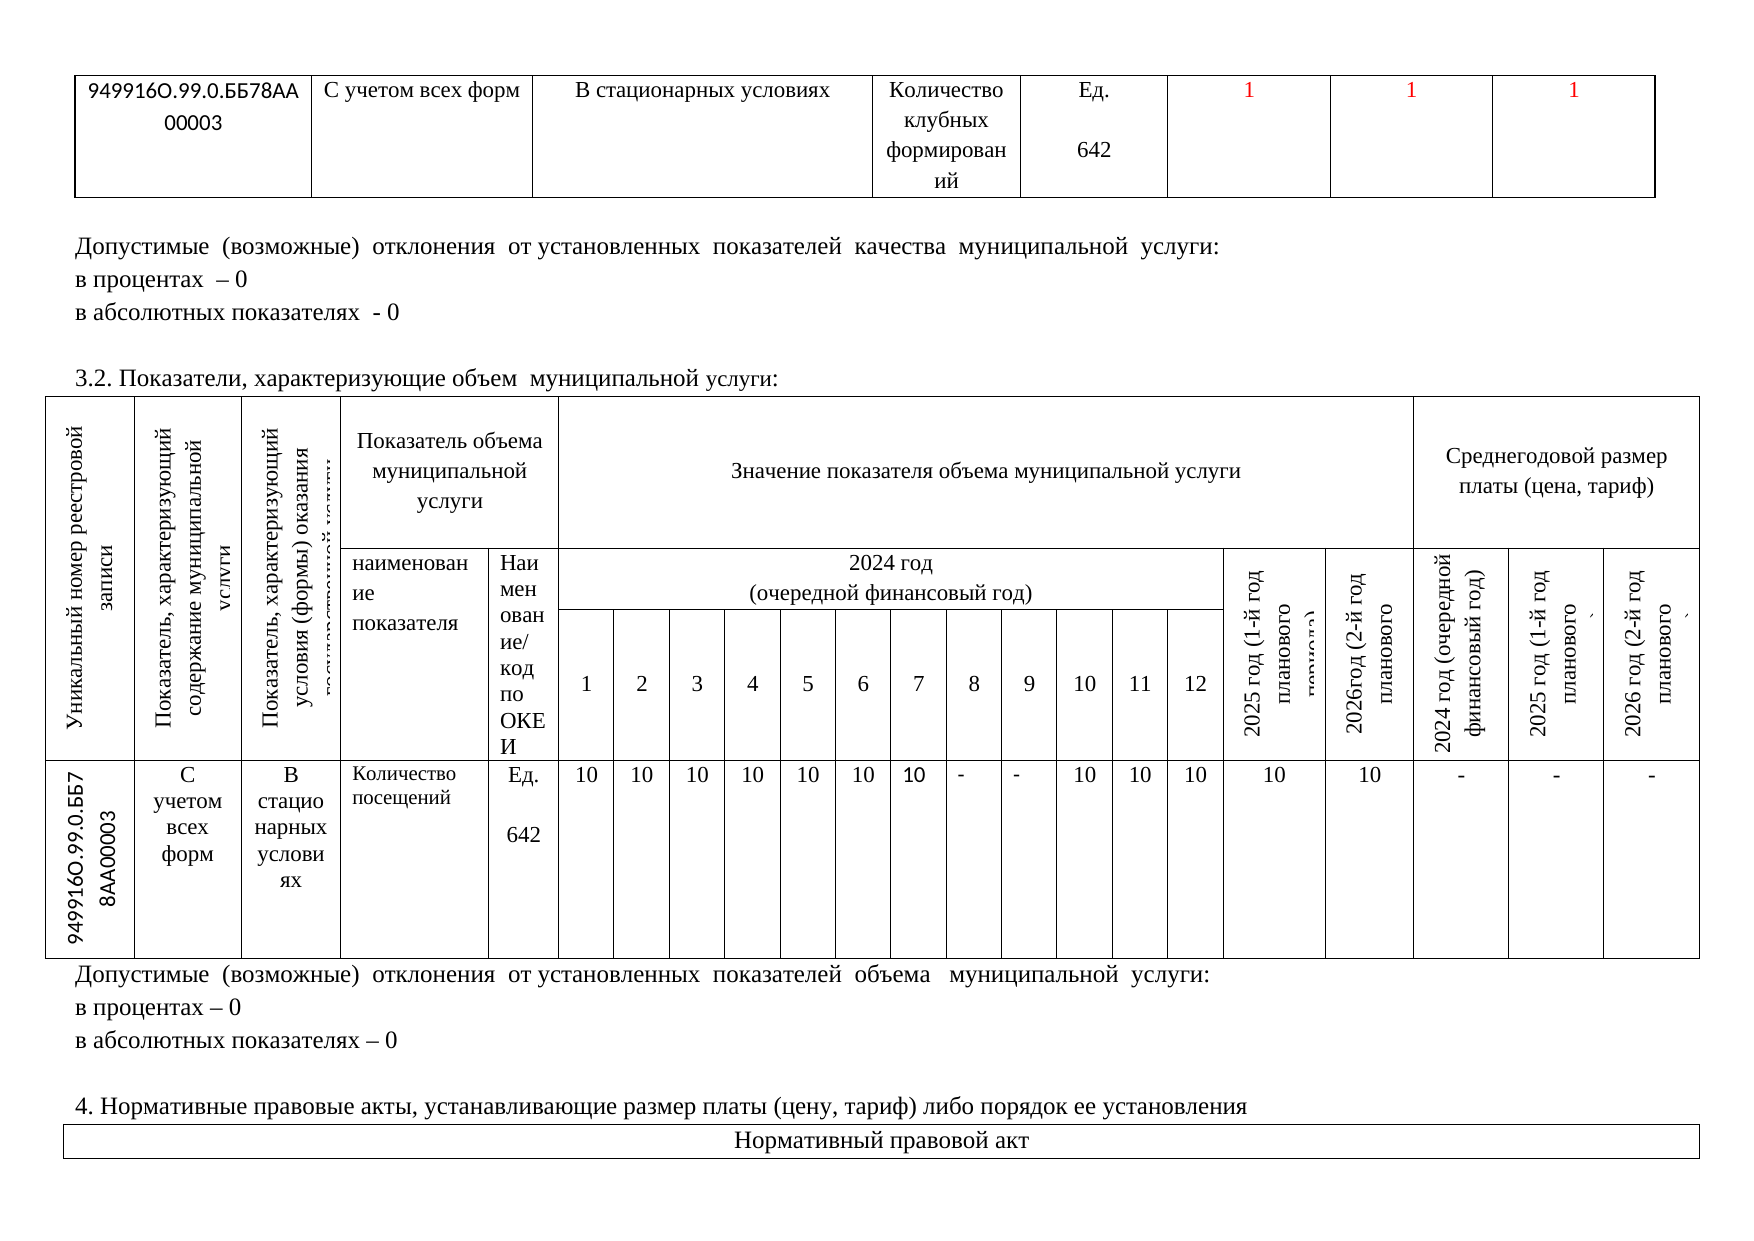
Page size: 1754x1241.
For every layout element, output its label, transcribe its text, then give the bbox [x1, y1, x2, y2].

table_cell - [1509, 761, 1603, 958]
table_cell - [1604, 761, 1699, 958]
table_header Среднегодовой размер платы (цена, тариф) [1414, 397, 1699, 548]
table_cell Наименование/код по ОКЕИ [489, 549, 558, 759]
table_cell 10 [1113, 761, 1167, 958]
table_cell - [1414, 761, 1508, 958]
table_cell 1 [1493, 76, 1654, 197]
table_cell 10 [1057, 610, 1112, 759]
table_cell С учетом всех форм [312, 76, 532, 197]
table_header Показатель, характеризующий содержание муниципальной услуги [135, 397, 241, 759]
table_cell 1 [1168, 76, 1330, 197]
table_header Показатель, характеризующий условия (формы) оказания государственной услуги [242, 397, 340, 759]
table_cell 2026 год (2-й год планового периода) [1604, 549, 1699, 759]
table_cell 2026год (2-й год планового периода) [1326, 549, 1413, 759]
table_cell 10 [670, 761, 724, 958]
table_cell 10 [1057, 761, 1112, 958]
table_cell С учетом всех форм [135, 761, 241, 958]
table_cell Ед. 642 [1021, 76, 1167, 197]
text в процентах – 0 [75, 264, 1679, 293]
table_cell 3 [670, 610, 724, 759]
table_cell Количество клубных формирований [873, 76, 1020, 197]
table_cell 949916О.99.0.ББ78АА00003 [76, 76, 311, 197]
table_cell 2 [614, 610, 669, 759]
table_cell 10 [836, 761, 890, 958]
table_header Показатель объема муниципальной услуги [341, 397, 558, 548]
table_cell - [947, 761, 1001, 958]
table_cell 2025 год (1-й год планового периода) [1224, 549, 1325, 759]
table_cell 10 [614, 761, 669, 958]
table_cell 8 [947, 610, 1001, 759]
table_cell 2024 год (очередной финансовый год) [1414, 549, 1508, 759]
table_cell 10 [891, 761, 946, 958]
text Допустимые (возможные) отклонения от установленных показателей качества муниципальной услуги: [75, 231, 1679, 260]
table_cell 10 [1168, 761, 1223, 958]
table_cell 1 [559, 610, 613, 759]
table_cell наименование показателя [341, 549, 488, 759]
table_cell 949916О.99.0.ББ78АА00003 [46, 761, 134, 958]
text 3.2. Показатели, характеризующие объем муниципальной услуги: [75, 363, 1679, 392]
table_cell Количество посещений [341, 761, 488, 958]
table_cell - [1002, 761, 1056, 958]
table_header Уникальный номер реестровой записи [46, 397, 134, 759]
table_cell 2025 год (1-й год планового периода) [1509, 549, 1603, 759]
table_cell В стационарных условиях [242, 761, 340, 958]
text в процентах – 0 [75, 992, 1679, 1021]
table_cell 12 [1168, 610, 1223, 759]
table_cell 10 [781, 761, 835, 958]
text в абсолютных показателях – 0 [75, 1025, 1679, 1054]
table_cell Ед. 642 [489, 761, 558, 958]
table_header Значение показателя объема муниципальной услуги [559, 397, 1413, 548]
table_cell 5 [781, 610, 835, 759]
table_cell 10 [1326, 761, 1413, 958]
text в абсолютных показателях - 0 [75, 297, 1679, 326]
table_cell 7 [891, 610, 946, 759]
table_cell 11 [1113, 610, 1167, 759]
table_cell 9 [1002, 610, 1056, 759]
table_header Нормативный правовой акт [64, 1125, 1699, 1158]
table_cell 10 [725, 761, 780, 958]
table_cell 10 [559, 761, 613, 958]
table_cell 6 [836, 610, 890, 759]
text 4. Нормативные правовые акты, устанавливающие размер платы (цену, тариф) либо порядок ее установления [75, 1091, 1679, 1120]
table_cell 1 [1331, 76, 1492, 197]
text Допустимые (возможные) отклонения от установленных показателей объема муниципальной услуги: [75, 959, 1679, 988]
table_cell 10 [1224, 761, 1325, 958]
table_cell 4 [725, 610, 780, 759]
table_cell В стационарных условиях [533, 76, 872, 197]
table_cell 2024 год (очередной финансовый год) [559, 549, 1223, 609]
